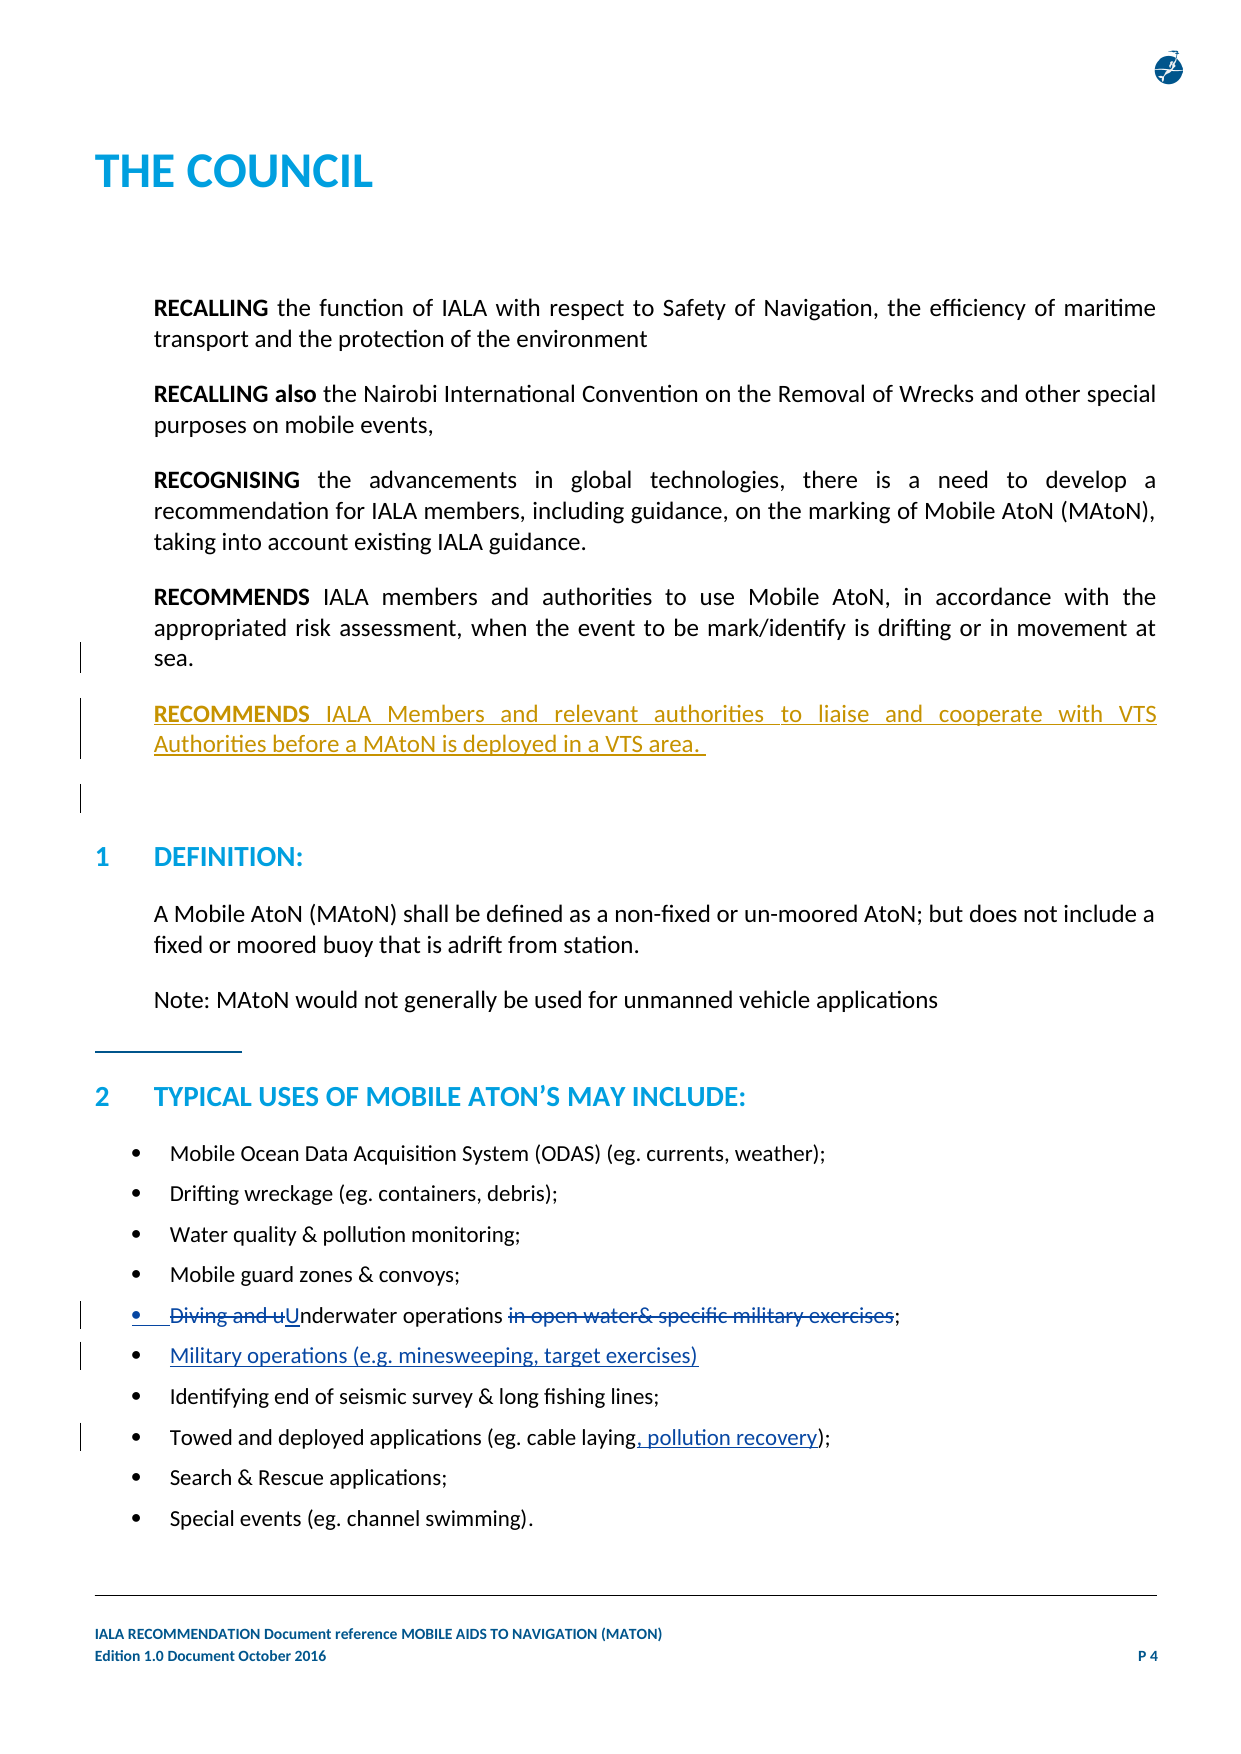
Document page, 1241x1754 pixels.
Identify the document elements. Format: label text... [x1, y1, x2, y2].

text RECOGNISING the advancements in global technologies, there is a need to develop a recommendation for IALA members, including guidance, on the marking of Mobile AtoN (MAtoN), taking into account existing IALA guidance. [153, 465, 1157, 556]
list Special events (eg. channel swimming). [132, 1504, 1157, 1532]
list Mobile guard zones & convoys; [132, 1261, 1157, 1288]
subtitle A Mobile AtoN (MAtoN) shall be defined as a non-fixed or un-moored AtoN; but does not include a fixed or moored buoy that is adrift from station. [153, 898, 1157, 959]
list Drifting wreckage (eg. containers, debris); [132, 1179, 1157, 1207]
list Water quality & pollution monitoring; [132, 1220, 1157, 1248]
list Mobile Ocean Data Acquisition System (ODAS) (eg. currents, weather); [132, 1139, 1157, 1167]
list Towed and deployed applications (eg. cable laying); [132, 1423, 1157, 1451]
subtitle definition: [94, 838, 1157, 873]
text RECALLING the function of IALA with respect to Safety of Navigation, the efficiency of maritime transport and the protection of the environment [153, 293, 1157, 354]
text RECALLING also the Nairobi International Convention on the Removal of Wrecks and other special purposes on mobile events, [153, 379, 1157, 440]
subtitle Typical Uses of mobile aton’s may include: [94, 1078, 1157, 1114]
text THE COUNCIL [94, 138, 1157, 199]
list Identifying end of seismic survey & long fishing lines; [132, 1382, 1157, 1410]
subtitle Note: MAtoN would not generally be used for unmanned vehicle applications [153, 984, 1157, 1015]
text RECOMMENDS IALA members and authorities to use Mobile AtoN, in accordance with the appropriated risk assessment, when the event to be mark/identify is drifting or in movement at sea. [153, 581, 1157, 673]
list Search & Rescue applications; [132, 1463, 1157, 1491]
picture [1123, 0, 1241, 119]
list nderwater operations ; [132, 1301, 1157, 1329]
